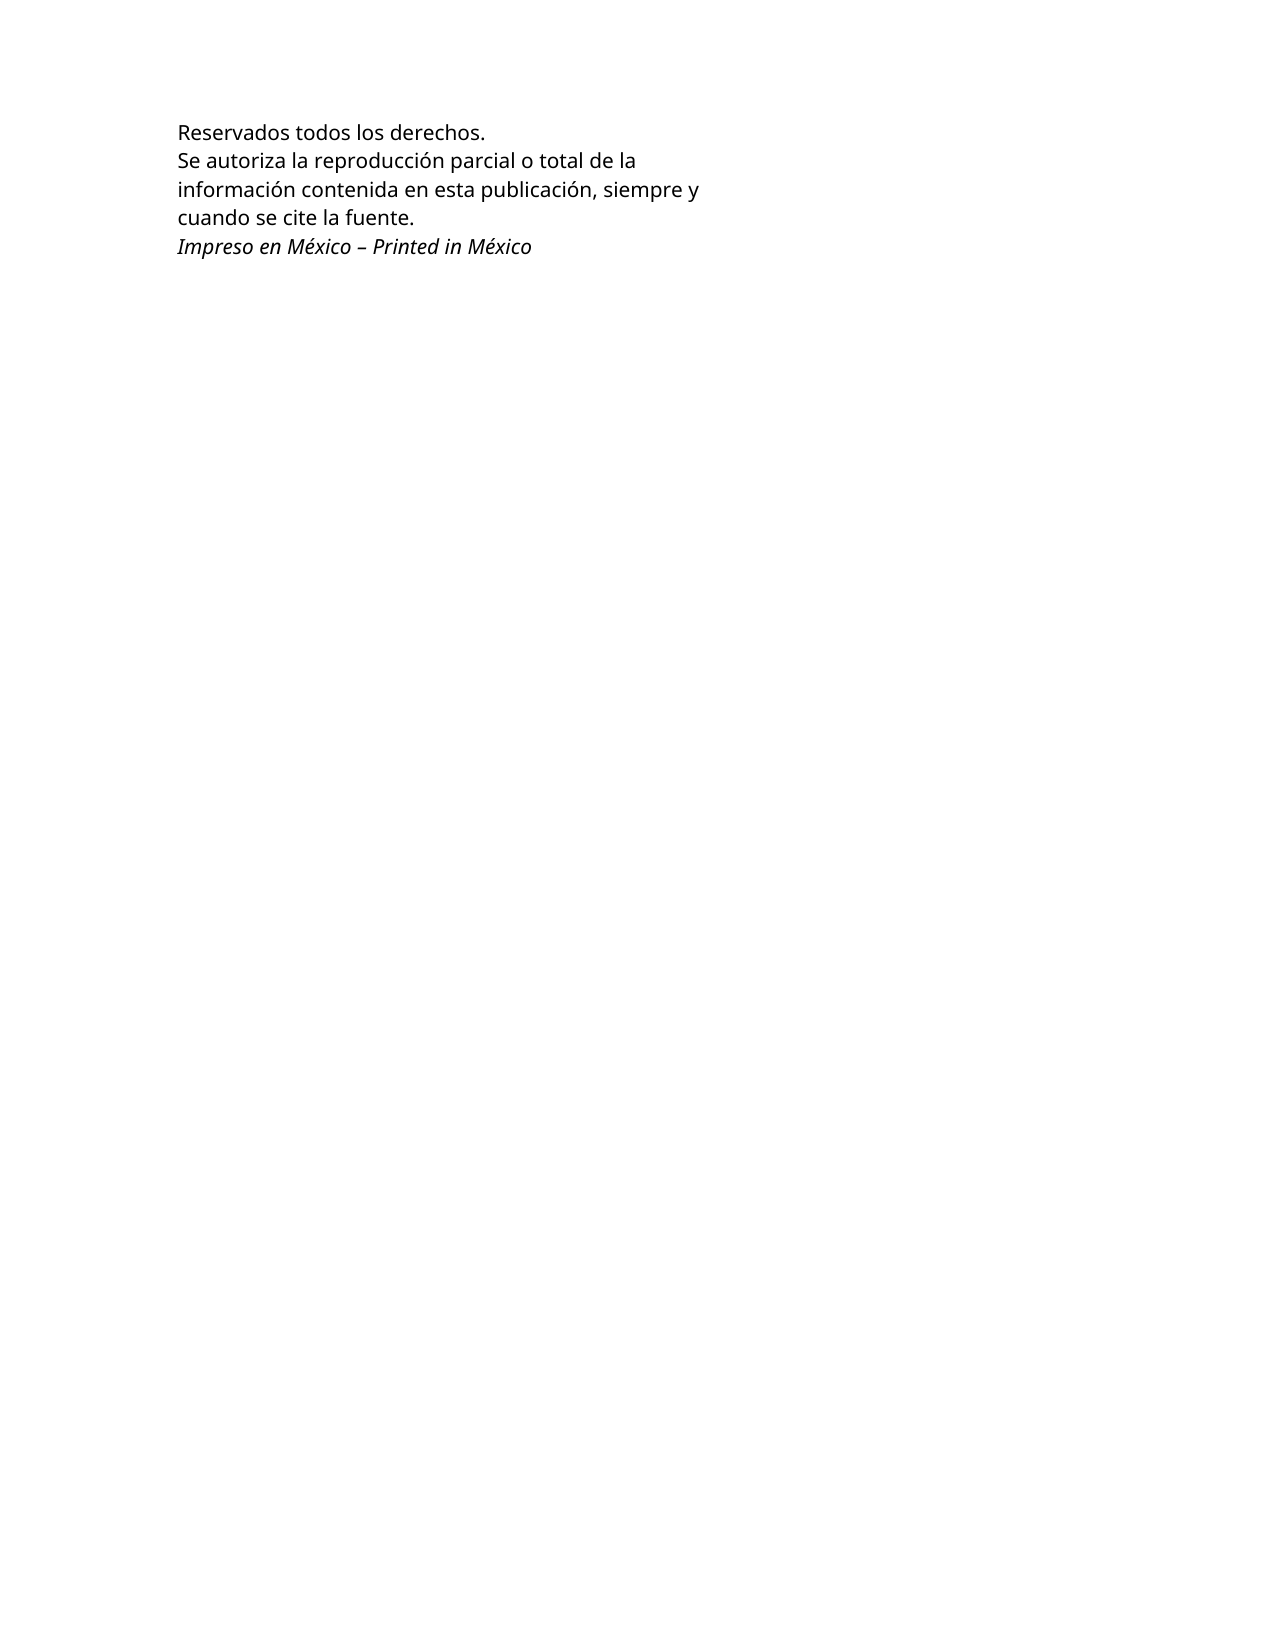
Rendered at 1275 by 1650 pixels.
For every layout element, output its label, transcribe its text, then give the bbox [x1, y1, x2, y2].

text Se autoriza la reproducción parcial o total de la información contenida en esta publicación, siempre y cuando se cite la fuente. [177, 147, 753, 232]
text Reservados todos los derechos. [177, 118, 753, 147]
text Impreso en México – Printed in México [177, 232, 783, 260]
